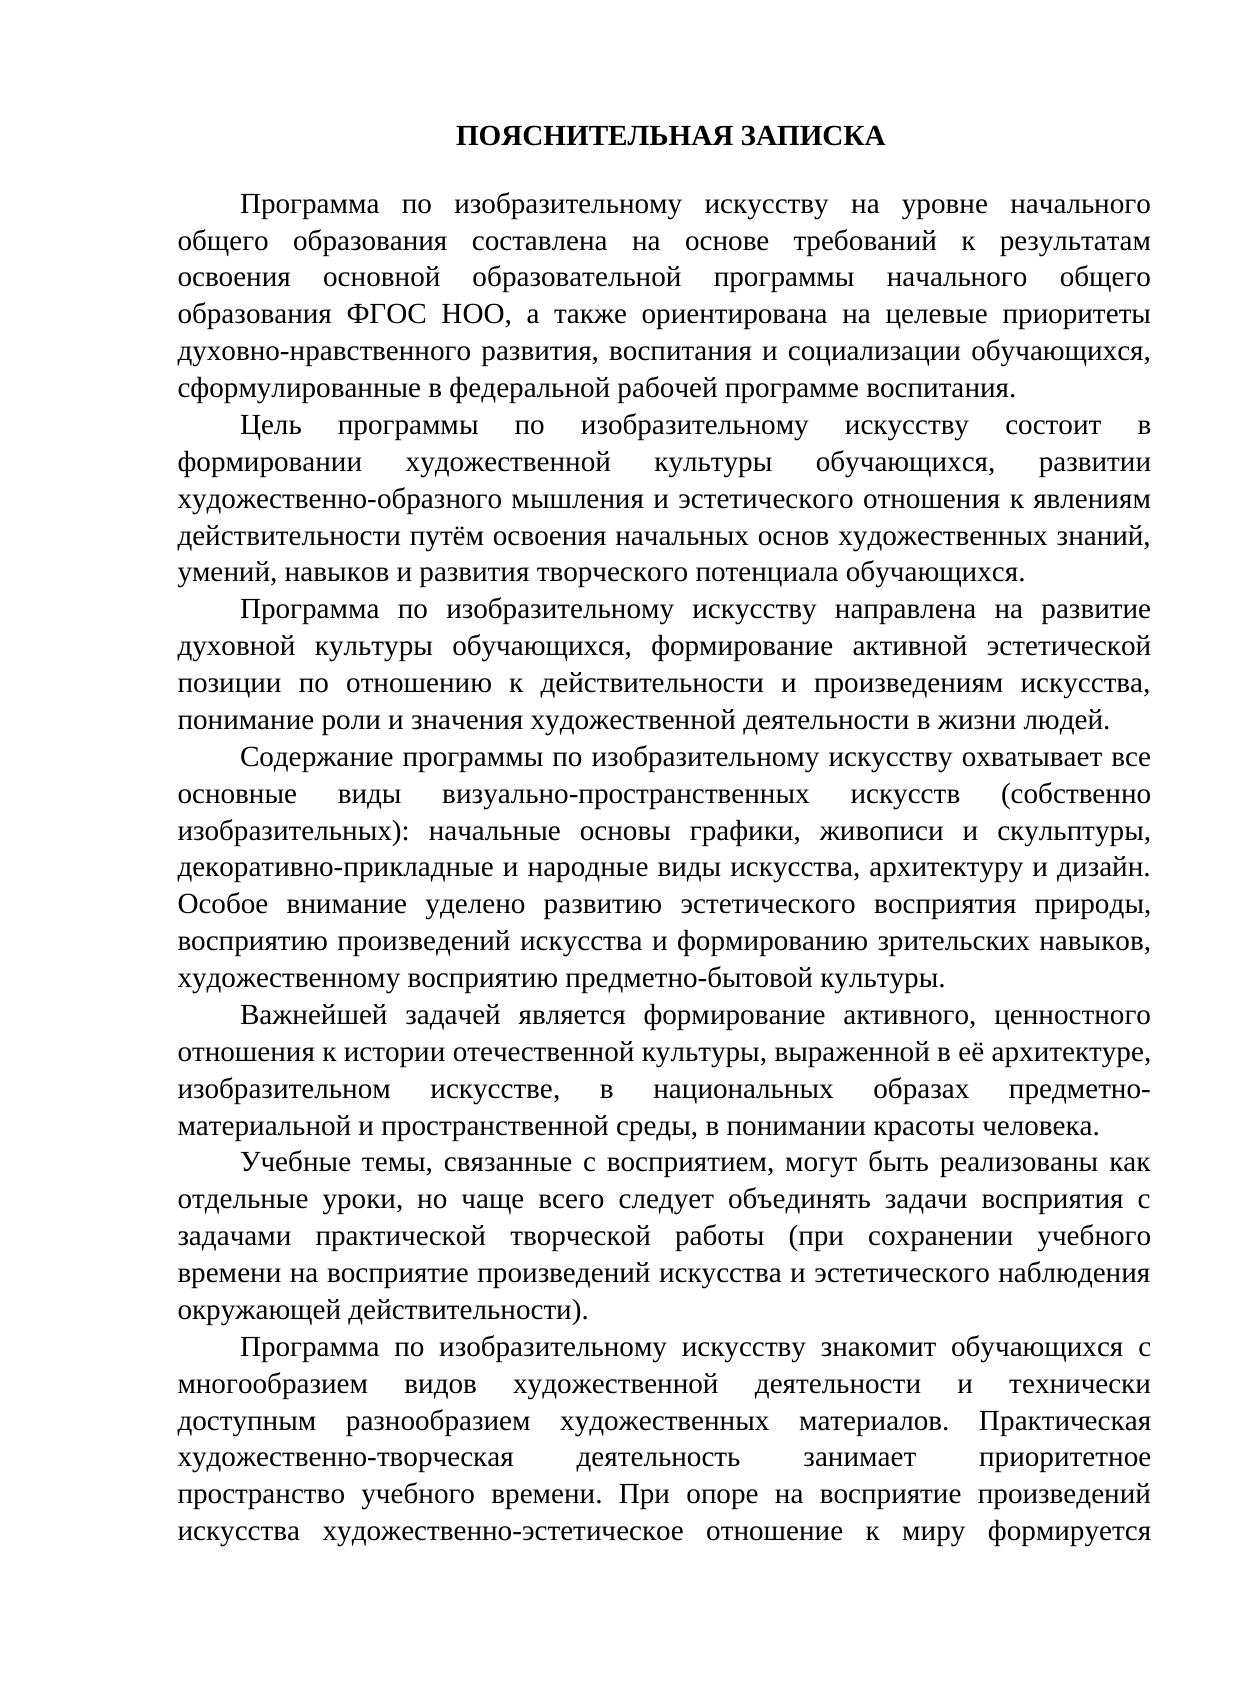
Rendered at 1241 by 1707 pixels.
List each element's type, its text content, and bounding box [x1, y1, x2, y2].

text Программа по изобразительному искусству направлена на развитие духовной культуры обучающихся, формирование активной эстетической позиции по отношению к действительности и произведениям искусства, понимание роли и значения художественной деятельности в жизни людей. [177, 591, 1152, 736]
text Содержание программы по изобразительному искусству охватывает все основные виды визуально-пространственных искусств (собственно изобразительных): начальные основы графики, живописи и скульптуры, декоративно-прикладные и народные виды искусства, архитектуру и дизайн. Особое внимание уделено развитию эстетического восприятия природы, восприятию произведений искусства и формированию зрительских навыков, художественному восприятию предметно-бытовой культуры. [177, 739, 1152, 994]
text Учебные темы, связанные с восприятием, могут быть реализованы как отдельные уроки, но чаще всего следует объединять задачи восприятия с задачами практической творческой работы (при сохранении учебного времени на восприятие произведений искусства и эстетического наблюдения окружающей действительности). [177, 1144, 1152, 1326]
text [177, 1329, 1152, 1547]
text Важнейшей задачей является формирование активного, ценностного отношения к истории отечественной культуры, выраженной в её архитектуре, изобразительном искусстве, в национальных образах предметно-материальной и пространственной среды, в понимании красоты человека. [177, 997, 1152, 1141]
text ПОЯСНИТЕЛЬНАЯ ЗАПИСКА [190, 118, 1152, 152]
text Программа по изобразительному искусству на уровне начального общего образования составлена на основе требований к результатам освоения основной образовательной программы начального общего образования ФГОС НОО, а также ориентирована на целевые приоритеты духовно-нравственного развития, воспитания и социализации обучающихся, сформулированные в федеральной рабочей программе воспитания. [177, 186, 1152, 404]
text Цель программы по изобразительному искусству состоит в формировании художественной культуры обучающихся, развитии художественно-образного мышления и эстетического отношения к явлениям действительности путём освоения начальных основ художественных знаний, умений, навыков и развития творческого потенциала обучающихся. [177, 407, 1152, 588]
